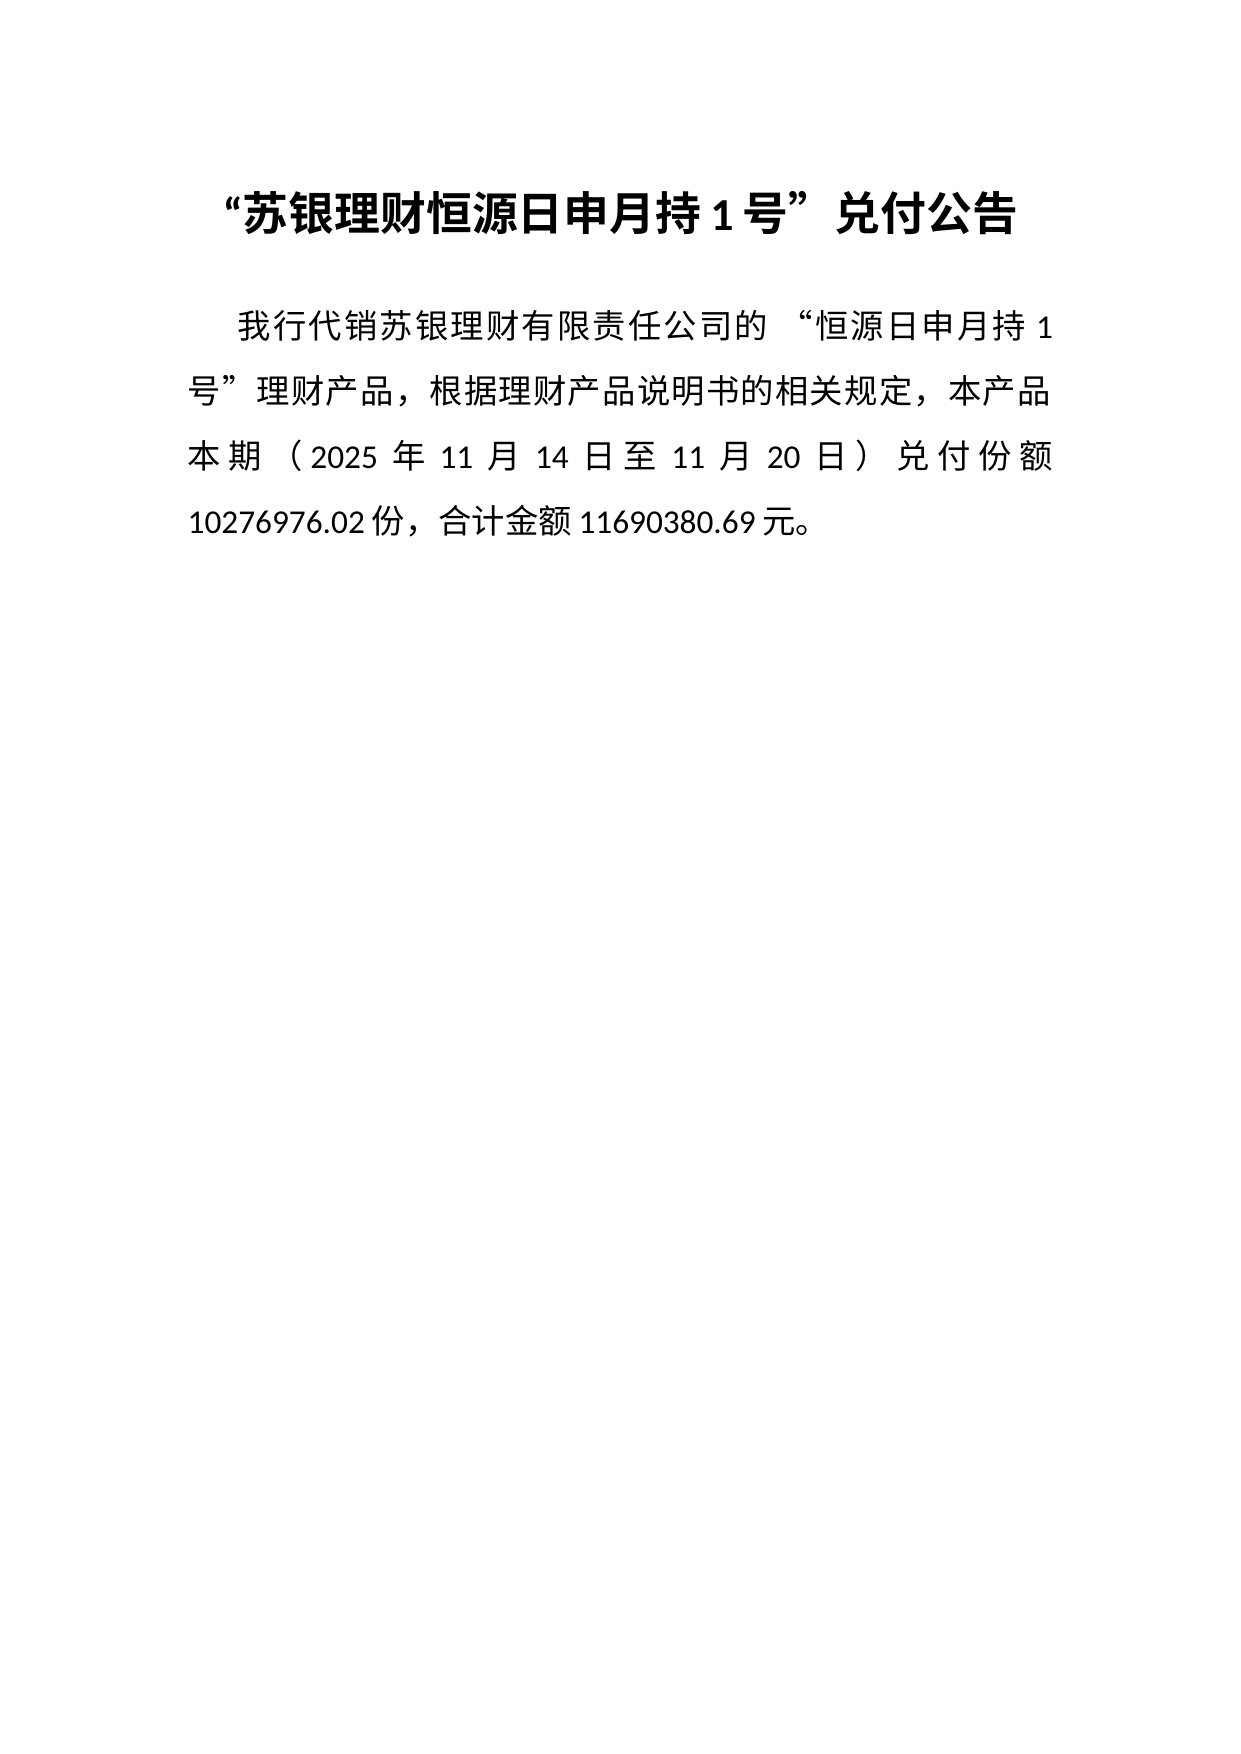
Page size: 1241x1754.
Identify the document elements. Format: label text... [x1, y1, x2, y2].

text “苏银理财恒源日申月持1号”兑付公告 [187, 162, 1053, 259]
text 我行代销苏银理财有限责任公司的 “恒源日申月持1号”理财产品，根据理财产品说明书的相关规定，本产品本期（2025年11月14日至11月20日）兑付份额10276976.02份，合计金额11690380.69元。 [187, 292, 1053, 552]
